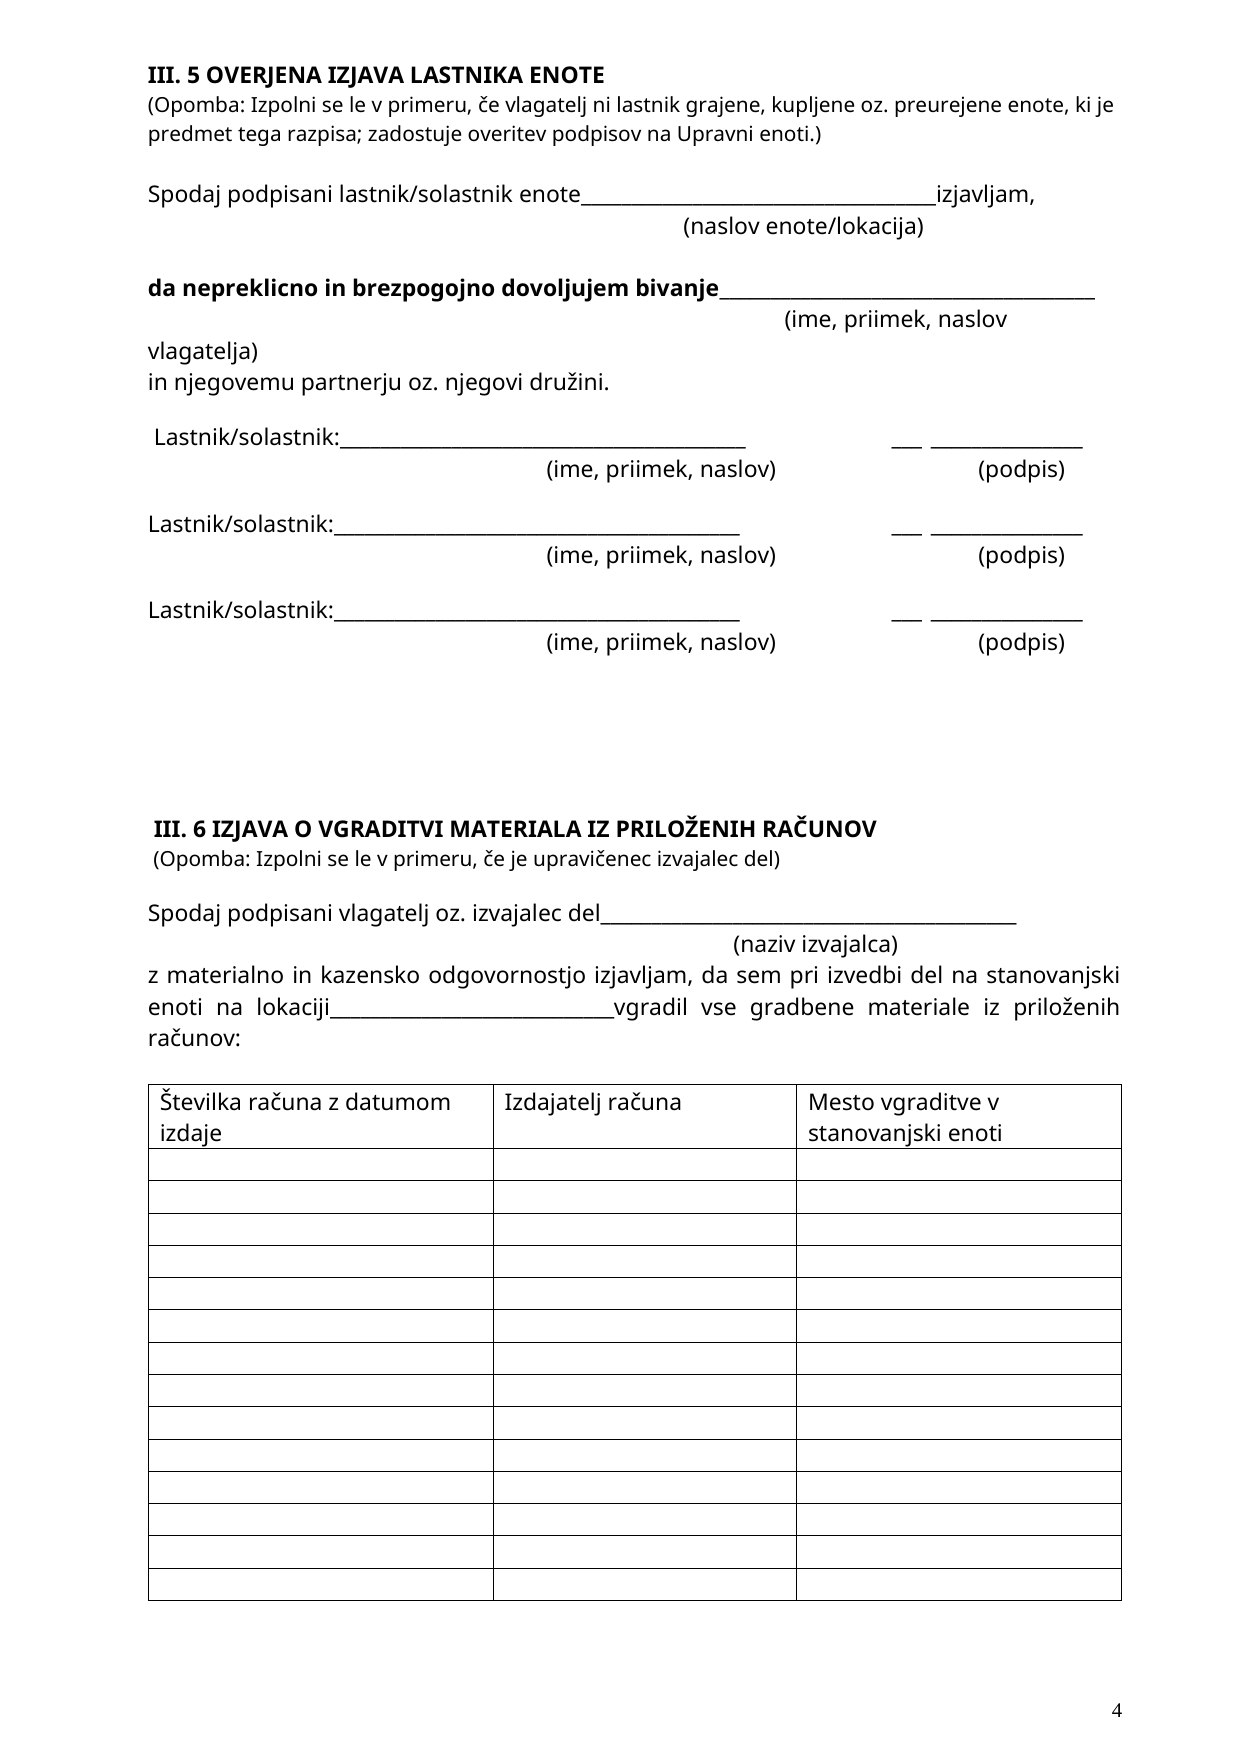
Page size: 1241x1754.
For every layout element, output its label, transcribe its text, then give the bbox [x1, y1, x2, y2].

text III. 6 IZJAVA O VGRADITVI MATERIALA IZ PRILOŽENIH RAČUNOV [148, 813, 1122, 844]
table_cell [494, 1504, 796, 1535]
table_cell [797, 1536, 1121, 1568]
table_cell [149, 1246, 493, 1277]
table_header Mesto vgraditve v stanovanjski enoti [797, 1085, 1121, 1148]
table_header Številka računa z datumom izdaje [149, 1085, 493, 1148]
table_cell [494, 1278, 796, 1309]
text (ime, priimek, naslov) (podpis) [148, 452, 1122, 484]
table_cell [494, 1440, 796, 1471]
table_cell [149, 1375, 493, 1406]
table_cell [797, 1407, 1121, 1438]
text (ime, priimek, naslov) (podpis) [148, 626, 1122, 657]
table_cell [494, 1246, 796, 1277]
table_cell [494, 1375, 796, 1406]
table_cell [494, 1149, 796, 1180]
table_cell [494, 1569, 796, 1600]
text (Opomba: Izpolni se le v primeru, če je upravičenec izvajalec del) [148, 844, 1122, 873]
text (ime, priimek, naslov vlagatelja) [148, 303, 1122, 366]
table_cell [149, 1181, 493, 1212]
table_cell [149, 1214, 493, 1245]
table_cell [149, 1440, 493, 1471]
table_cell [797, 1181, 1121, 1212]
table_cell [797, 1343, 1121, 1374]
table_cell [797, 1472, 1121, 1503]
text (ime, priimek, naslov) (podpis) [148, 539, 1122, 570]
table_cell [149, 1569, 493, 1600]
table_cell [494, 1472, 796, 1503]
table_cell [797, 1214, 1121, 1245]
table_cell [149, 1343, 493, 1374]
text in njegovemu partnerju oz. njegovi družini. [148, 366, 1122, 397]
table_cell [797, 1246, 1121, 1277]
text III. 5 OVERJENA IZJAVA LASTNIKA ENOTE [148, 59, 1122, 90]
table_cell [494, 1310, 796, 1342]
table_cell [149, 1472, 493, 1503]
text Spodaj podpisani vlagatelj oz. izvajalec del_________________________________________ [148, 897, 1122, 928]
table_cell [494, 1214, 796, 1245]
text (naziv izvajalca) [148, 928, 1122, 959]
table_cell [797, 1569, 1121, 1600]
table_cell [149, 1278, 493, 1309]
text (Opomba: Izpolni se le v primeru, če vlagatelj ni lastnik grajene, kupljene oz. preurejene enote, ki je predmet tega razpisa; zadostuje overitev podpisov na Upravni enoti.) [148, 90, 1122, 147]
text da nepreklicno in brezpogojno dovoljujem bivanje_____________________________________ [148, 272, 1122, 303]
table_header Izdajatelj računa [494, 1085, 796, 1148]
table_cell [494, 1181, 796, 1212]
table_cell [797, 1504, 1121, 1535]
table_cell [494, 1407, 796, 1438]
table_cell [149, 1504, 493, 1535]
table_cell [797, 1310, 1121, 1342]
text Lastnik/solastnik:________________________________________ ___ _______________ [148, 421, 1122, 452]
table_cell [494, 1343, 796, 1374]
table_cell [797, 1278, 1121, 1309]
table_cell [797, 1375, 1121, 1406]
text Lastnik/solastnik:________________________________________ ___ _______________ [148, 594, 1122, 626]
text Spodaj podpisani lastnik/solastnik enote___________________________________izjavljam, [148, 178, 1122, 210]
table_cell [149, 1407, 493, 1438]
table_cell [494, 1536, 796, 1568]
table_cell [797, 1149, 1121, 1180]
table_cell [149, 1310, 493, 1342]
text Lastnik/solastnik:________________________________________ ___ _______________ [148, 508, 1122, 539]
table_cell [149, 1149, 493, 1180]
text z materialno in kazensko odgovornostjo izjavljam, da sem pri izvedbi del na stanovanjski enoti na lokaciji____________________________vgradil vse gradbene materiale iz priloženih računov: [148, 959, 1122, 1053]
text (naslov enote/lokacija) [148, 210, 1122, 241]
table_cell [797, 1440, 1121, 1471]
table_cell [149, 1536, 493, 1568]
